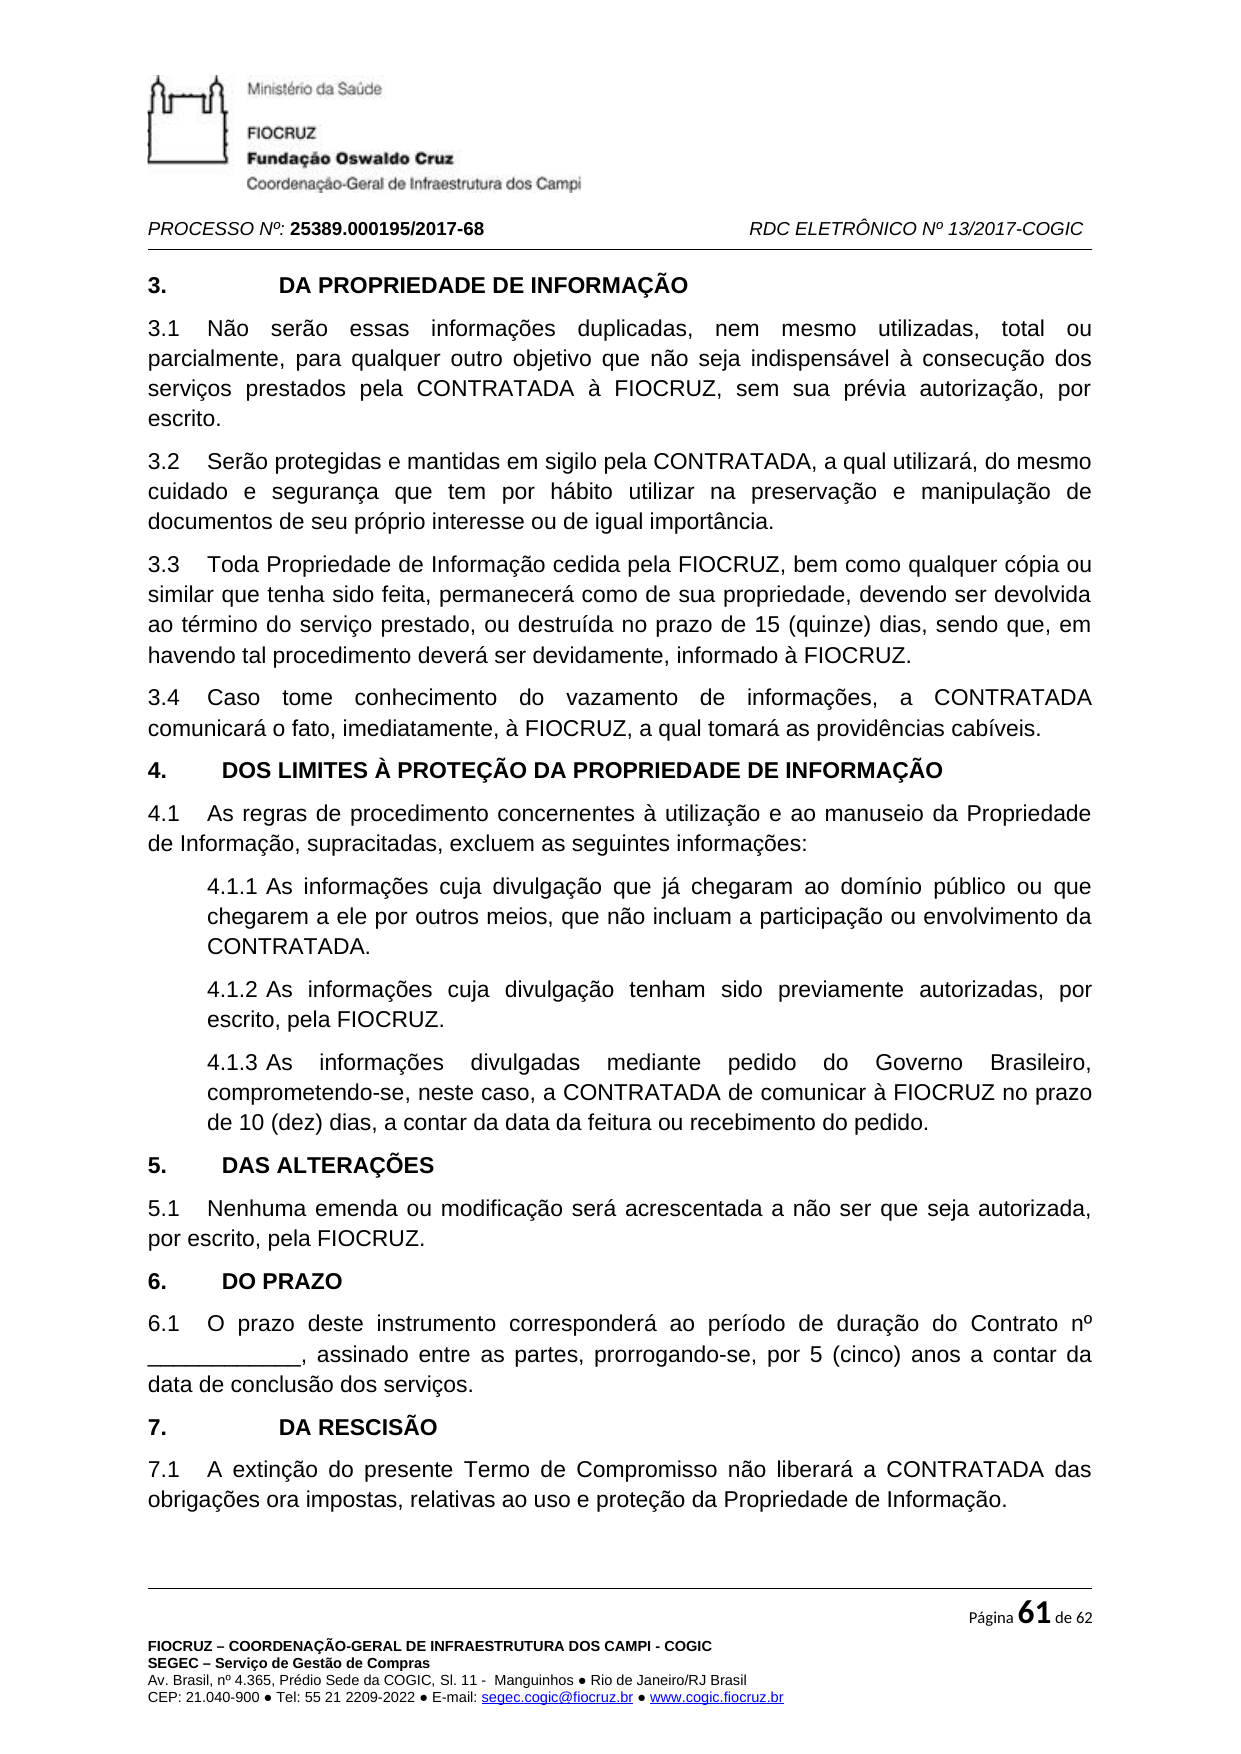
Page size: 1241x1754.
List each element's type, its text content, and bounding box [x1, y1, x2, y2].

list As informações cuja divulgação tenham sido previamente autorizadas, por escrito, pela FIOCRUZ. [207, 976, 1092, 1033]
list Nenhuma emenda ou modificação será acrescentada a não ser que seja autorizada, por escrito, pela FIOCRUZ. [148, 1195, 1092, 1251]
list Serão protegidas e mantidas em sigilo pela CONTRATADA, a qual utilizará, do mesmo cuidado e segurança que tem por hábito utilizar na preservação e manipulação de documentos de seu próprio interesse ou de igual importância. [148, 448, 1092, 535]
list Não serão essas informações duplicadas, nem mesmo utilizadas, total ou parcialmente, para qualquer outro objetivo que não seja indispensável à consecução dos serviços prestados pela CONTRATADA à FIOCRUZ, sem sua prévia autorização, por escrito. [148, 314, 1092, 432]
list DA PROPRIEDADE DE INFORMAÇÃO [148, 272, 1092, 298]
list O prazo deste instrumento corresponderá ao período de duração do Contrato nº ____________, assinado entre as partes, prorrogando-se, por 5 (cinco) anos a contar da data de conclusão dos serviços. [148, 1310, 1092, 1397]
list As informações divulgadas mediante pedido do Governo Brasileiro, comprometendo-se, neste caso, a CONTRATADA de comunicar à FIOCRUZ no prazo de 10 (dez) dias, a contar da data da feitura ou recebimento do pedido. [207, 1049, 1092, 1136]
list DOS LIMITES À PROTEÇÃO DA PROPRIEDADE DE INFORMAÇÃO [148, 757, 1092, 784]
picture [147, 75, 582, 193]
list A extinção do presente Termo de Compromisso não liberará a CONTRATADA das obrigações ora impostas, relativas ao uso e proteção da Propriedade de Informação. [148, 1456, 1092, 1513]
list As regras de procedimento concernentes à utilização e ao manuseio da Propriedade de Informação, supracitadas, excluem as seguintes informações: [148, 800, 1092, 857]
list DA RESCISÃO [148, 1413, 1092, 1440]
list DAS ALTERAÇÕES [148, 1152, 1092, 1178]
list Toda Propriedade de Informação cedida pela FIOCRUZ, bem como qualquer cópia ou similar que tenha sido feita, permanecerá como de sua propriedade, devendo ser devolvida ao término do serviço prestado, ou destruída no prazo de 15 (quinze) dias, sendo que, em havendo tal procedimento deverá ser devidamente, informado à FIOCRUZ. [148, 551, 1092, 668]
list Caso tome conhecimento do vazamento de informações, a CONTRATADA comunicará o fato, imediatamente, à FIOCRUZ, a qual tomará as providências cabíveis. [148, 684, 1092, 741]
list DO PRAZO [148, 1268, 1092, 1294]
list As informações cuja divulgação que já chegaram ao domínio público ou que chegarem a ele por outros meios, que não incluam a participação ou envolvimento da CONTRATADA. [207, 873, 1092, 960]
